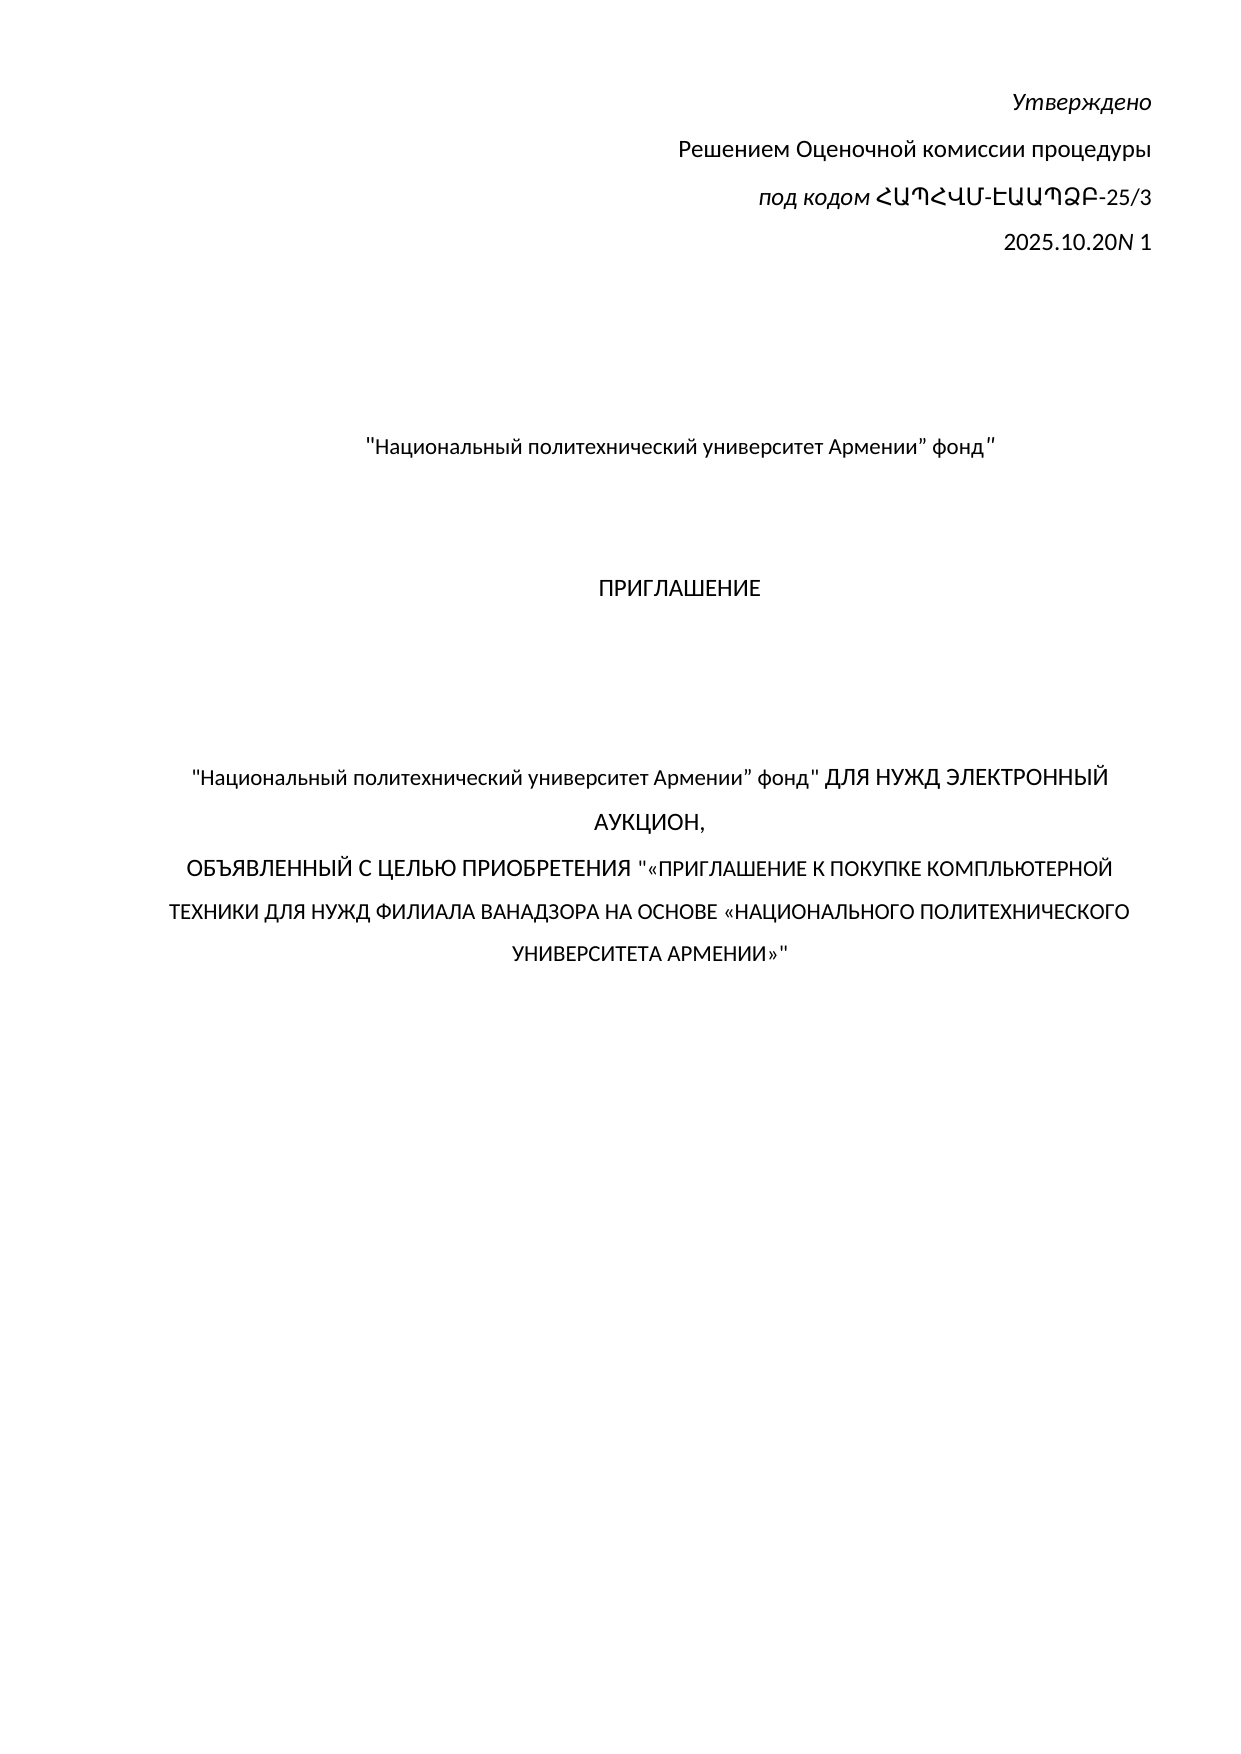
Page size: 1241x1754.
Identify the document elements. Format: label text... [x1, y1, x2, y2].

text Решением Оценочной комиссии процедуры [148, 134, 1152, 164]
text "Национальный политехнический университет Армении” фонд" ДЛЯ НУЖД ЭЛЕКТРОННЫЙ АУКЦИОН, [148, 761, 1152, 837]
text ОБЪЯВЛЕННЫЙ С ЦЕЛЬЮ ПРИОБРЕТЕНИЯ "«ПРИГЛАШЕНИЕ К ПОКУПКЕ КОМПЛЬЮТЕРНОЙ ТЕХНИКИ ДЛЯ НУЖД ФИЛИАЛА ВАНАДЗОРА НА ОСНОВЕ «НАЦИОНАЛЬНОГО ПОЛИТЕХНИЧЕСКОГО УНИВЕРСИТЕТА АРМЕНИИ»" [148, 852, 1152, 967]
text Утверждено [148, 86, 1152, 117]
text под кодом ՀԱՊՀՎՄ-ԷԱԱՊՁԲ-25/3 2025.10.20 N 1 [148, 181, 1152, 257]
text "Национальный политехнический университет Армении” фонд" [148, 431, 1152, 461]
text ПРИГЛАШЕНИЕ [148, 572, 1152, 603]
